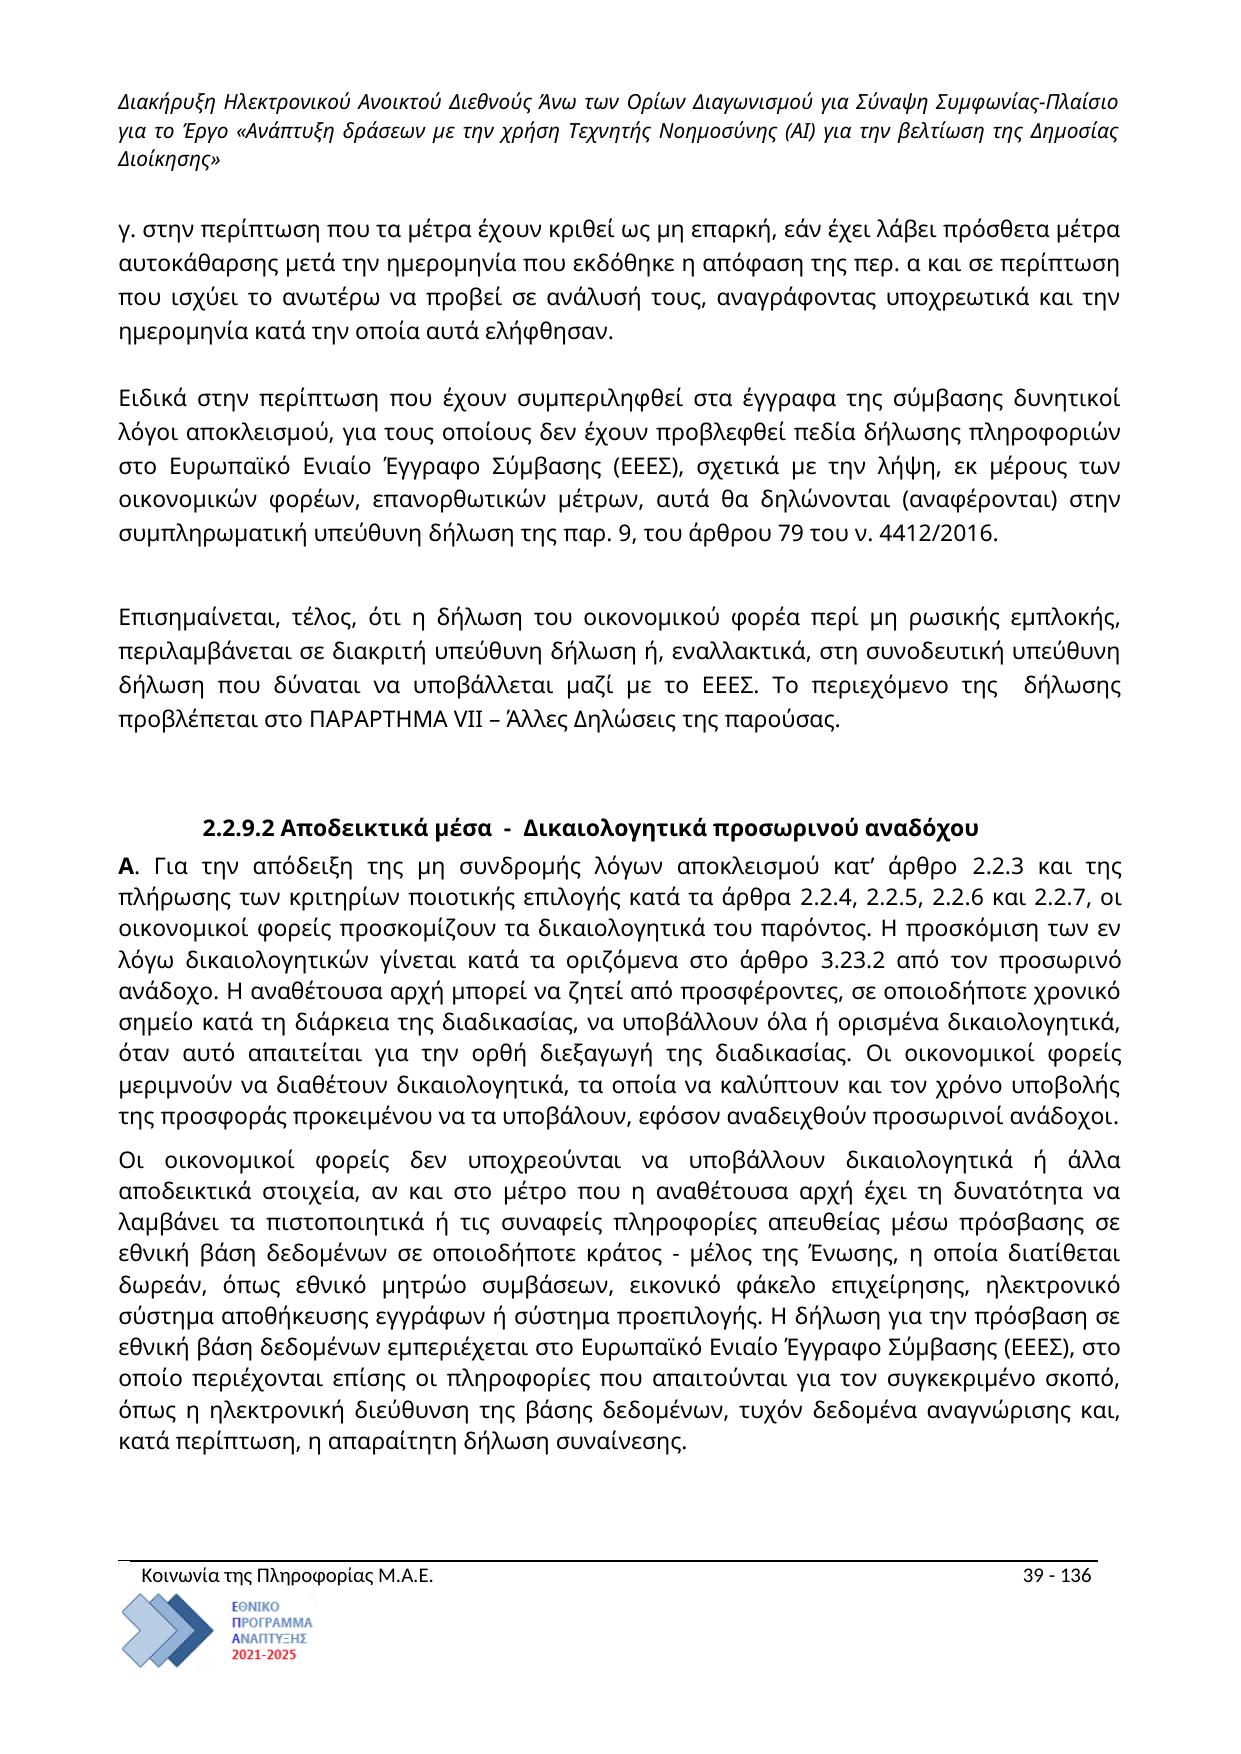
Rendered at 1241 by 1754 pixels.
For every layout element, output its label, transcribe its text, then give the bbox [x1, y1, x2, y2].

text γ. στην περίπτωση που τα μέτρα έχουν κριθεί ως μη επαρκή, εάν έχει λάβει πρόσθετα μέτρα αυτοκάθαρσης μετά την ημερομηνία που εκδόθηκε η απόφαση της περ. α και σε περίπτωση που ισχύει το ανωτέρω να προβεί σε ανάλυσή τους, αναγράφοντας υποχρεωτικά και την ημερομηνία κατά την οποία αυτά ελήφθησαν. [118, 213, 1122, 346]
subtitle 2.2.9.2 Αποδεικτικά μέσα - Δικαιολογητικά προσωρινού αναδόχου [202, 812, 1122, 843]
text Ειδικά στην περίπτωση που έχουν συμπεριληφθεί στα έγγραφα της σύμβασης δυνητικοί λόγοι αποκλεισμού, για τους οποίους δεν έχουν προβλεφθεί πεδία δήλωσης πληροφοριών στο Ευρωπαϊκό Ενιαίο Έγγραφο Σύμβασης (ΕΕΕΣ), σχετικά με την λήψη, εκ μέρους των οικονομικών φορέων, επανορθωτικών μέτρων, αυτά θα δηλώνονται (αναφέρονται) στην συμπληρωματική υπεύθυνη δήλωση της παρ. 9, του άρθρου 79 του ν. 4412/2016. [118, 382, 1122, 548]
text Α. Για την απόδειξη της μη συνδρομής λόγων αποκλεισμού κατ’ άρθρο 2.2.3 και της πλήρωσης των κριτηρίων ποιοτικής επιλογής κατά τα άρθρα 2.2.4, 2.2.5, 2.2.6 και 2.2.7, οι οικονομικοί φορείς προσκομίζουν τα δικαιολογητικά του παρόντος. Η προσκόμιση των εν λόγω δικαιολογητικών γίνεται κατά τα οριζόμενα στο άρθρο 3.23.2 από τον προσωρινό ανάδοχο. Η αναθέτουσα αρχή μπορεί να ζητεί από προσφέροντες, σε οποιοδήποτε χρονικό σημείο κατά τη διάρκεια της διαδικασίας, να υποβάλλουν όλα ή ορισμένα δικαιολογητικά, όταν αυτό απαιτείται για την ορθή διεξαγωγή της διαδικασίας. Οι οικονομικοί φορείς μεριμνούν να διαθέτουν δικαιολογητικά, τα οποία να καλύπτουν και τον χρόνο υποβολής της προσφοράς προκειμένου να τα υποβάλουν, εφόσον αναδειχθούν προσωρινοί ανάδοχοι. [118, 850, 1122, 1131]
text Επισημαίνεται, τέλος, ότι η δήλωση του οικονομικού φορέα περί μη ρωσικής εμπλοκής, περιλαμβάνεται σε διακριτή υπεύθυνη δήλωση ή, εναλλακτικά, στη συνοδευτική υπεύθυνη δήλωση που δύναται να υποβάλλεται μαζί με το ΕΕΕΣ. Το περιεχόμενο της δήλωσης προβλέπεται στο ΠΑΡΑΡΤΗΜΑ VIΙ – Άλλες Δηλώσεις της παρούσας. [118, 601, 1122, 734]
text Οι οικονομικοί φορείς δεν υποχρεούνται να υποβάλλουν δικαιολογητικά ή άλλα αποδεικτικά στοιχεία, αν και στο μέτρο που η αναθέτουσα αρχή έχει τη δυνατότητα να λαμβάνει τα πιστοποιητικά ή τις συναφείς πληροφορίες απευθείας μέσω πρόσβασης σε εθνική βάση δεδομένων σε οποιοδήποτε κράτος - μέλος της Ένωσης, η οποία διατίθεται δωρεάν, όπως εθνικό μητρώο συμβάσεων, εικονικό φάκελο επιχείρησης, ηλεκτρονικό σύστημα αποθήκευσης εγγράφων ή σύστημα προεπιλογής. Η δήλωση για την πρόσβαση σε εθνική βάση δεδομένων εμπεριέχεται στο Ευρωπαϊκό Ενιαίο Έγγραφο Σύμβασης (ΕΕΕΣ), στο οποίο περιέχονται επίσης οι πληροφορίες που απαιτούνται για τον συγκεκριμένο σκοπό, όπως η ηλεκτρονική διεύθυνση της βάσης δεδομένων, τυχόν δεδομένα αναγνώρισης και, κατά περίπτωση, η απαραίτητη δήλωση συναίνεσης. [118, 1143, 1122, 1456]
